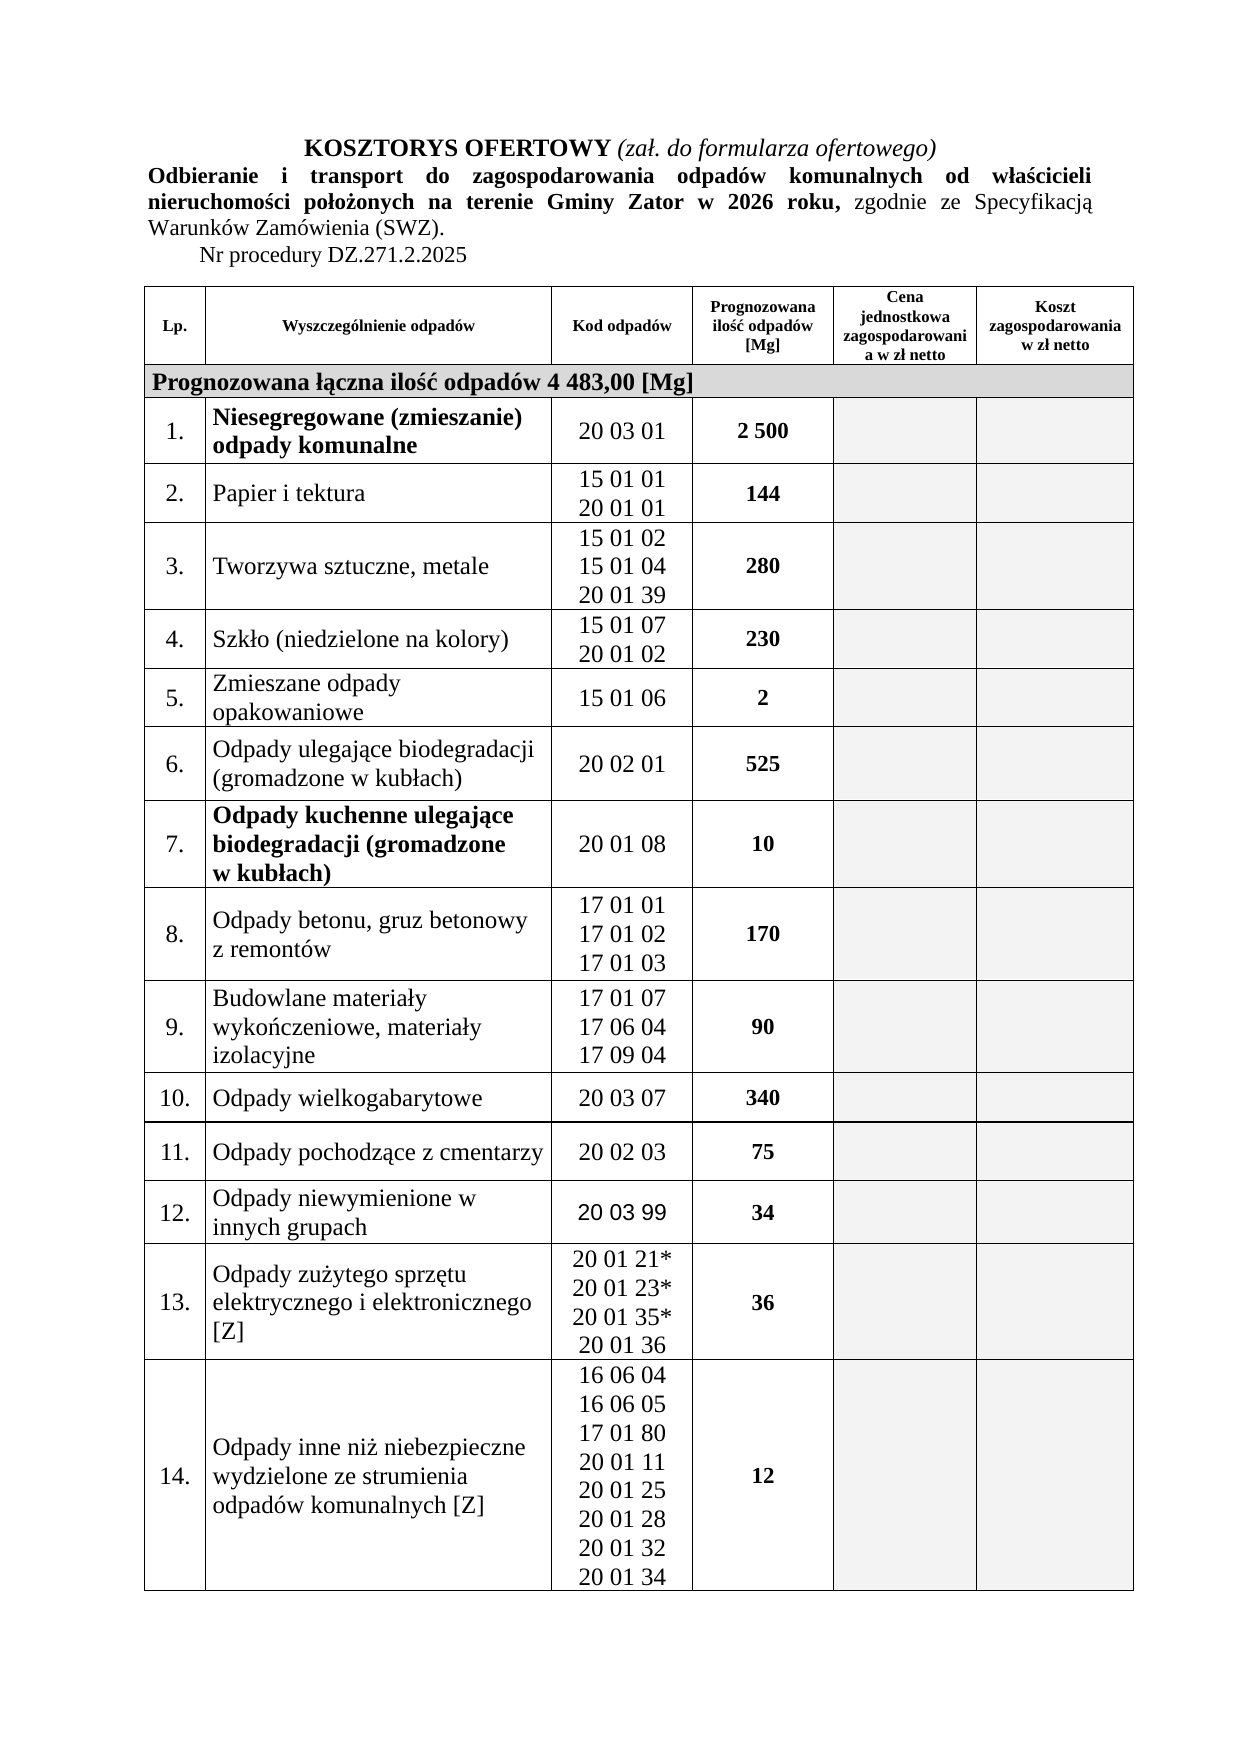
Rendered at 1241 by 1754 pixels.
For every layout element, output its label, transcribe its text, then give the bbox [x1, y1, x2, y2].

table_cell 17 01 07 17 06 04 17 09 04 [552, 981, 692, 1072]
table_cell [977, 1244, 1133, 1359]
table_cell Odpady pochodzące z cmentarzy [206, 1123, 551, 1180]
table_cell [977, 610, 1133, 667]
table_cell [977, 727, 1133, 799]
table_cell 280 [693, 523, 833, 609]
table_cell [834, 464, 976, 522]
table_cell 8. [145, 888, 205, 979]
table_cell 34 [693, 1181, 833, 1243]
table_cell [834, 1073, 976, 1121]
table_cell [977, 669, 1133, 726]
text Odbieranie i transport do zagospodarowania odpadów komunalnych od właścicieli nieruchomości położonych na terenie Gminy Zator w 2026 roku, zgodnie ze Specyfikacją Warunków Zamówienia (SWZ). [148, 162, 1093, 241]
text KOSZTORYS OFERTOWY (zał. do formularza ofertowego) [148, 133, 1093, 162]
table_cell 9. [145, 981, 205, 1072]
table_cell Odpady kuchenne ulegające biodegradacji (gromadzone w kubłach) [206, 801, 551, 887]
table_cell Zmieszane odpady opakowaniowe [206, 669, 551, 726]
table_cell 4. [145, 610, 205, 667]
table_cell [977, 398, 1133, 463]
table_cell [834, 981, 976, 1072]
table_cell Budowlane materiały wykończeniowe, materiały izolacyjne [206, 981, 551, 1072]
table_cell Prognozowana łączna ilość odpadów 4 483,00 [Mg] [145, 365, 1133, 397]
table_header Kod odpadów [552, 287, 692, 364]
table_cell 3. [145, 523, 205, 609]
table_cell 20 03 07 [552, 1073, 692, 1121]
table_cell 11. [145, 1123, 205, 1180]
table_cell [834, 610, 976, 667]
table_cell [834, 1360, 976, 1590]
table_cell Niesegregowane (zmieszanie) odpady komunalne [206, 398, 551, 463]
table_cell [977, 888, 1133, 979]
table_cell [834, 398, 976, 463]
table_header Prognozowana ilość odpadów [Mg] [693, 287, 833, 364]
table_cell 15 01 06 [552, 669, 692, 726]
table_cell 2 500 [693, 398, 833, 463]
table_cell 20 03 99 [552, 1181, 692, 1243]
table_cell 10 [693, 801, 833, 887]
table_cell 14. [145, 1360, 205, 1590]
table_cell 170 [693, 888, 833, 979]
table_cell 75 [693, 1123, 833, 1180]
table_cell [977, 464, 1133, 522]
table_cell 15 01 02 15 01 04 20 01 39 [552, 523, 692, 609]
table_cell [834, 669, 976, 726]
table_cell 2. [145, 464, 205, 522]
table_cell 15 01 01 20 01 01 [552, 464, 692, 522]
table_cell 144 [693, 464, 833, 522]
table_cell [834, 727, 976, 799]
table_cell 7. [145, 801, 205, 887]
table_cell 12. [145, 1181, 205, 1243]
table_cell 10. [145, 1073, 205, 1121]
table_header Cena jednostkowa zagospodarowania w zł netto [834, 287, 976, 364]
table_cell Odpady wielkogabarytowe [206, 1073, 551, 1121]
table_cell [977, 1123, 1133, 1180]
table_cell 5. [145, 669, 205, 726]
table_cell Odpady inne niż niebezpieczne wydzielone ze strumienia odpadów komunalnych [Z] [206, 1360, 551, 1590]
table_cell [977, 981, 1133, 1072]
table_cell [834, 1244, 976, 1359]
table_cell 16 06 04 16 06 05 17 01 80 20 01 11 20 01 25 20 01 28 20 01 32 20 01 34 [552, 1360, 692, 1590]
table_cell Tworzywa sztuczne, metale [206, 523, 551, 609]
table_cell 6. [145, 727, 205, 799]
table_cell 20 03 01 [552, 398, 692, 463]
table_cell Odpady betonu, gruz betonowy z remontów [206, 888, 551, 979]
table_cell [977, 801, 1133, 887]
table_cell 230 [693, 610, 833, 667]
table_header Koszt zagospodarowania w zł netto [977, 287, 1133, 364]
table_cell 36 [693, 1244, 833, 1359]
table_cell 13. [145, 1244, 205, 1359]
table_cell 340 [693, 1073, 833, 1121]
table_header Lp. [145, 287, 205, 364]
table_cell Szkło (niedzielone na kolory) [206, 610, 551, 667]
table_cell [834, 1181, 976, 1243]
table_cell 20 02 01 [552, 727, 692, 799]
table_cell [834, 888, 976, 979]
table_cell 90 [693, 981, 833, 1072]
table_cell [977, 1181, 1133, 1243]
table_cell 525 [693, 727, 833, 799]
table_cell 12 [693, 1360, 833, 1590]
table_cell 20 01 21* 20 01 23* 20 01 35* 20 01 36 [552, 1244, 692, 1359]
table_cell [977, 1360, 1133, 1590]
table_cell Odpady zużytego sprzętu elektrycznego i elektronicznego [Z] [206, 1244, 551, 1359]
table_header Wyszczególnienie odpadów [206, 287, 551, 364]
table_cell Papier i tektura [206, 464, 551, 522]
text Nr procedury DZ.271.2.2025 [148, 241, 1093, 267]
table_cell [977, 1073, 1133, 1121]
table_cell Odpady ulegające biodegradacji (gromadzone w kubłach) [206, 727, 551, 799]
table_cell 20 02 03 [552, 1123, 692, 1180]
table_cell [977, 523, 1133, 609]
table_cell 20 01 08 [552, 801, 692, 887]
table_cell 15 01 07 20 01 02 [552, 610, 692, 667]
table_cell 2 [693, 669, 833, 726]
table_cell [834, 523, 976, 609]
table_cell [834, 801, 976, 887]
table_cell Odpady niewymienione w innych grupach [206, 1181, 551, 1243]
table_cell 1. [145, 398, 205, 463]
table_cell [834, 1123, 976, 1180]
table_cell 17 01 01 17 01 02 17 01 03 [552, 888, 692, 979]
